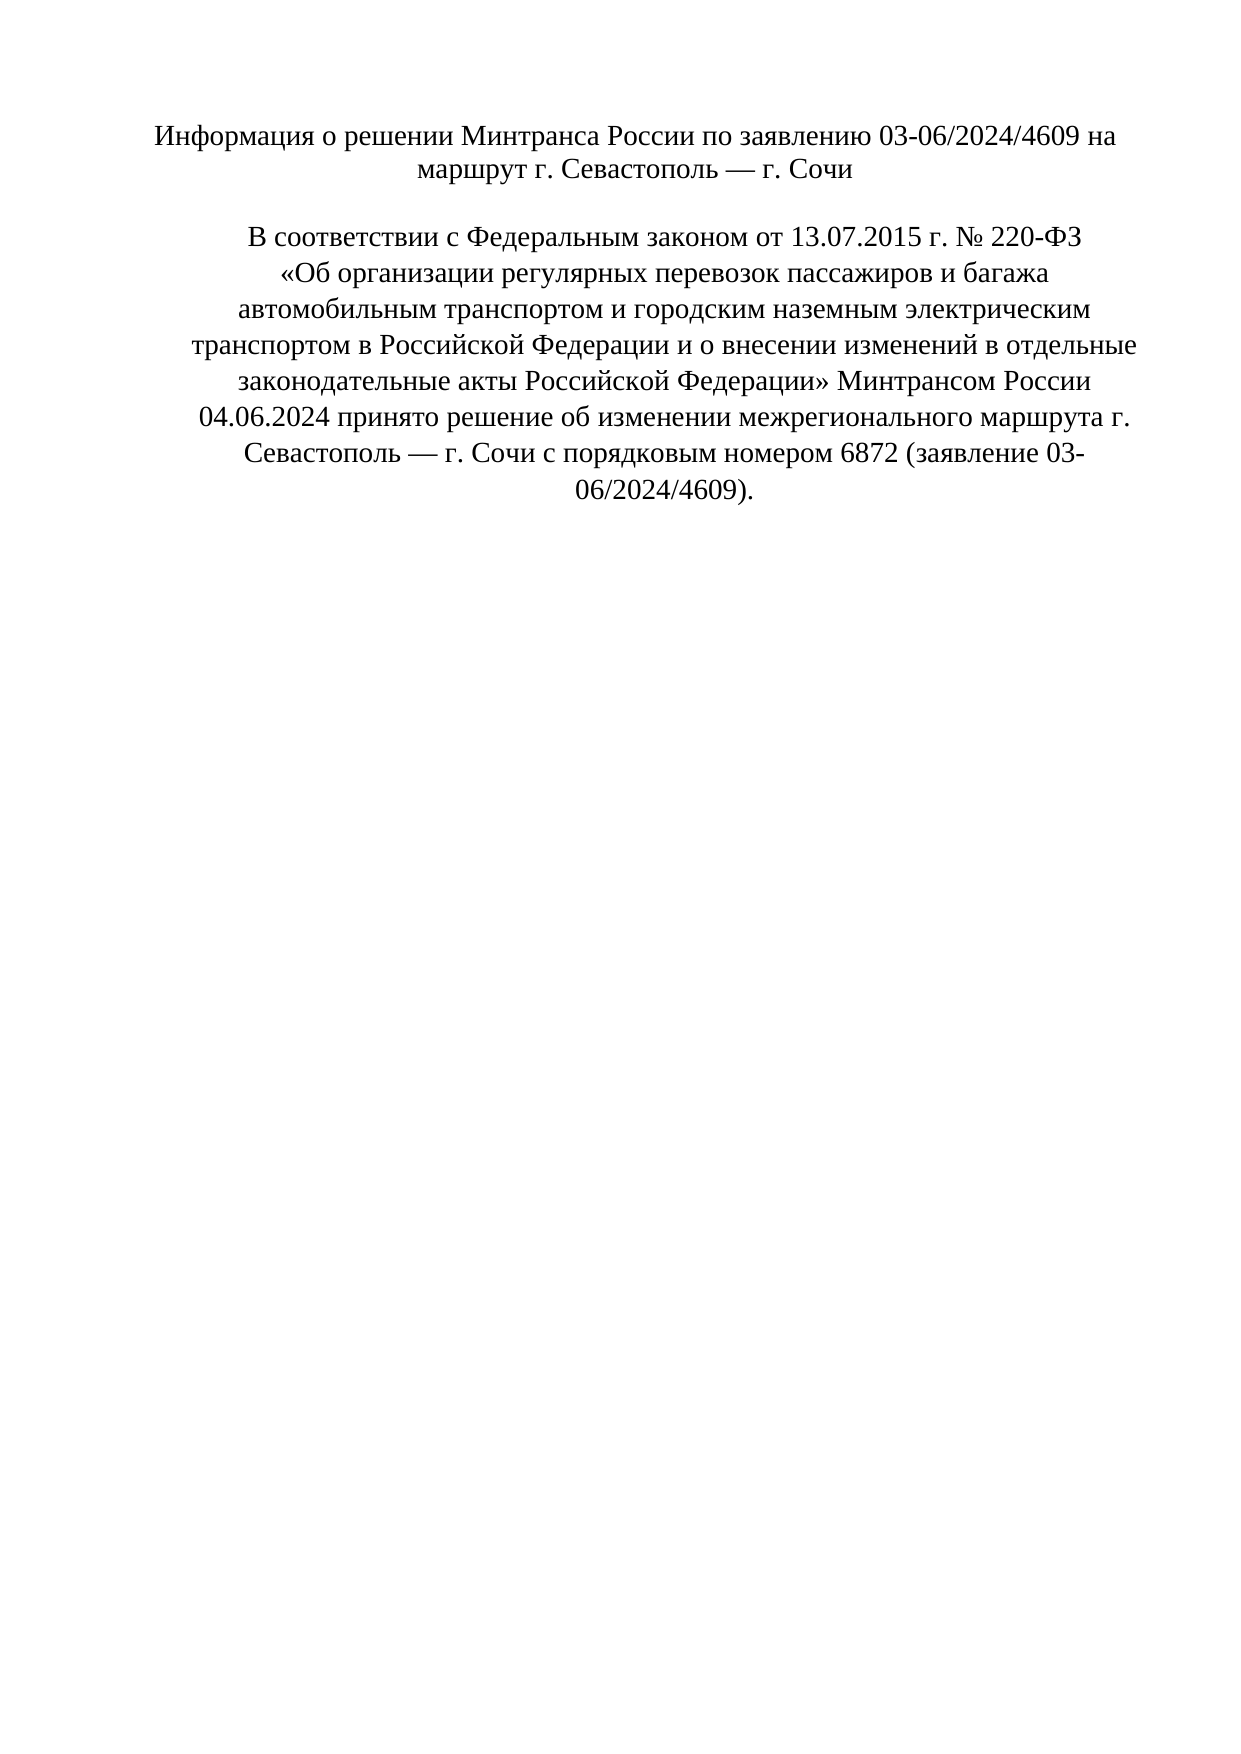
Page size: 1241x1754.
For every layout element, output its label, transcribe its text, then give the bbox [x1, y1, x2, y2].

text Информация о решении Минтранса России по заявлению 03-06/2024/4609 на маршрут г. Севастополь — г. Сочи [118, 118, 1152, 185]
text В соответствии с Федеральным законом от 13.07.2015 г. № 220-ФЗ «Об организации регулярных перевозок пассажиров и багажа автомобильным транспортом и городским наземным электрическим транспортом в Российской Федерации и о внесении изменений в отдельные законодательные акты Российской Федерации» Минтрансом России 04.06.2024 принято решение об изменении межрегионального маршрута г. Севастополь — г. Сочи с порядковым номером 6872 (заявление 03-06/2024/4609). [177, 219, 1152, 505]
